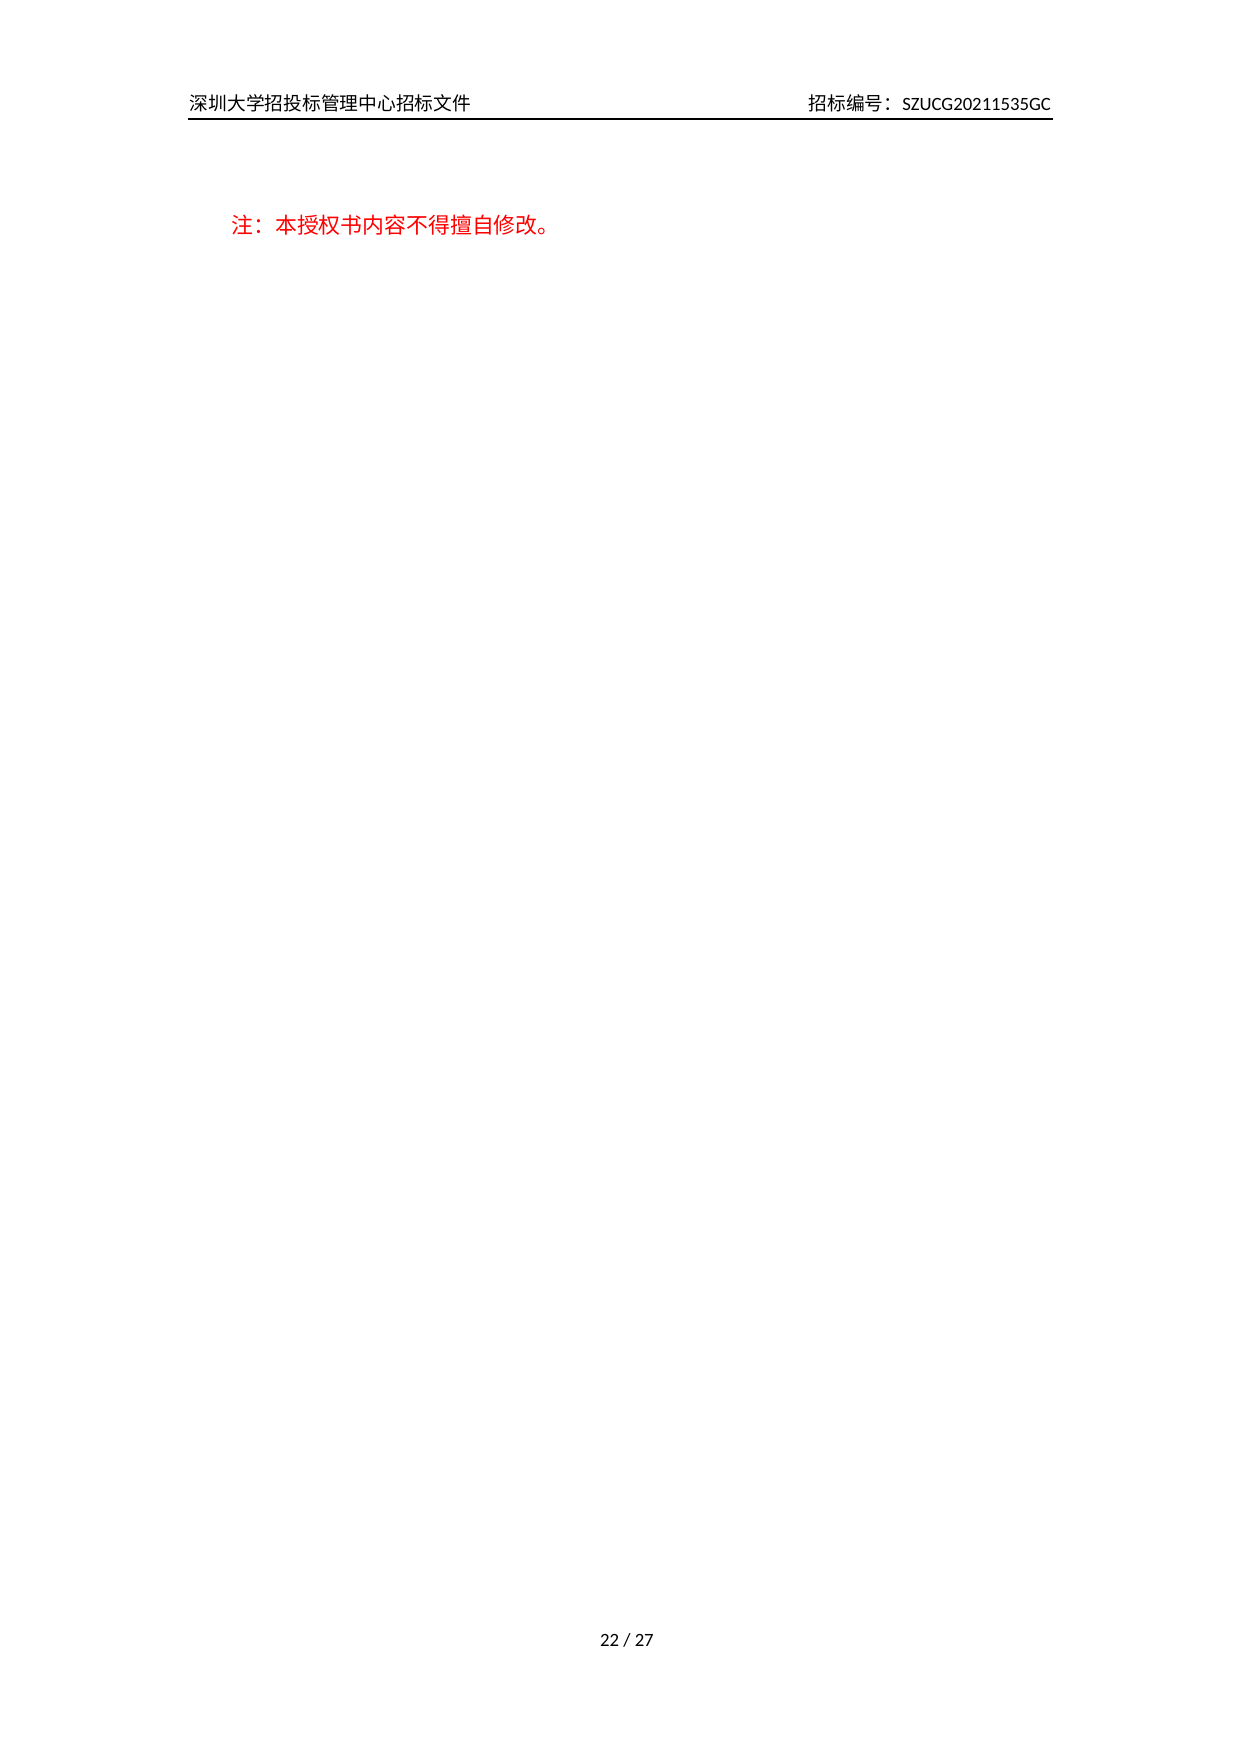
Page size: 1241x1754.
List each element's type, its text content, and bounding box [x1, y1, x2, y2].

text 注：本授权书内容不得擅自修改。 [187, 208, 1053, 240]
